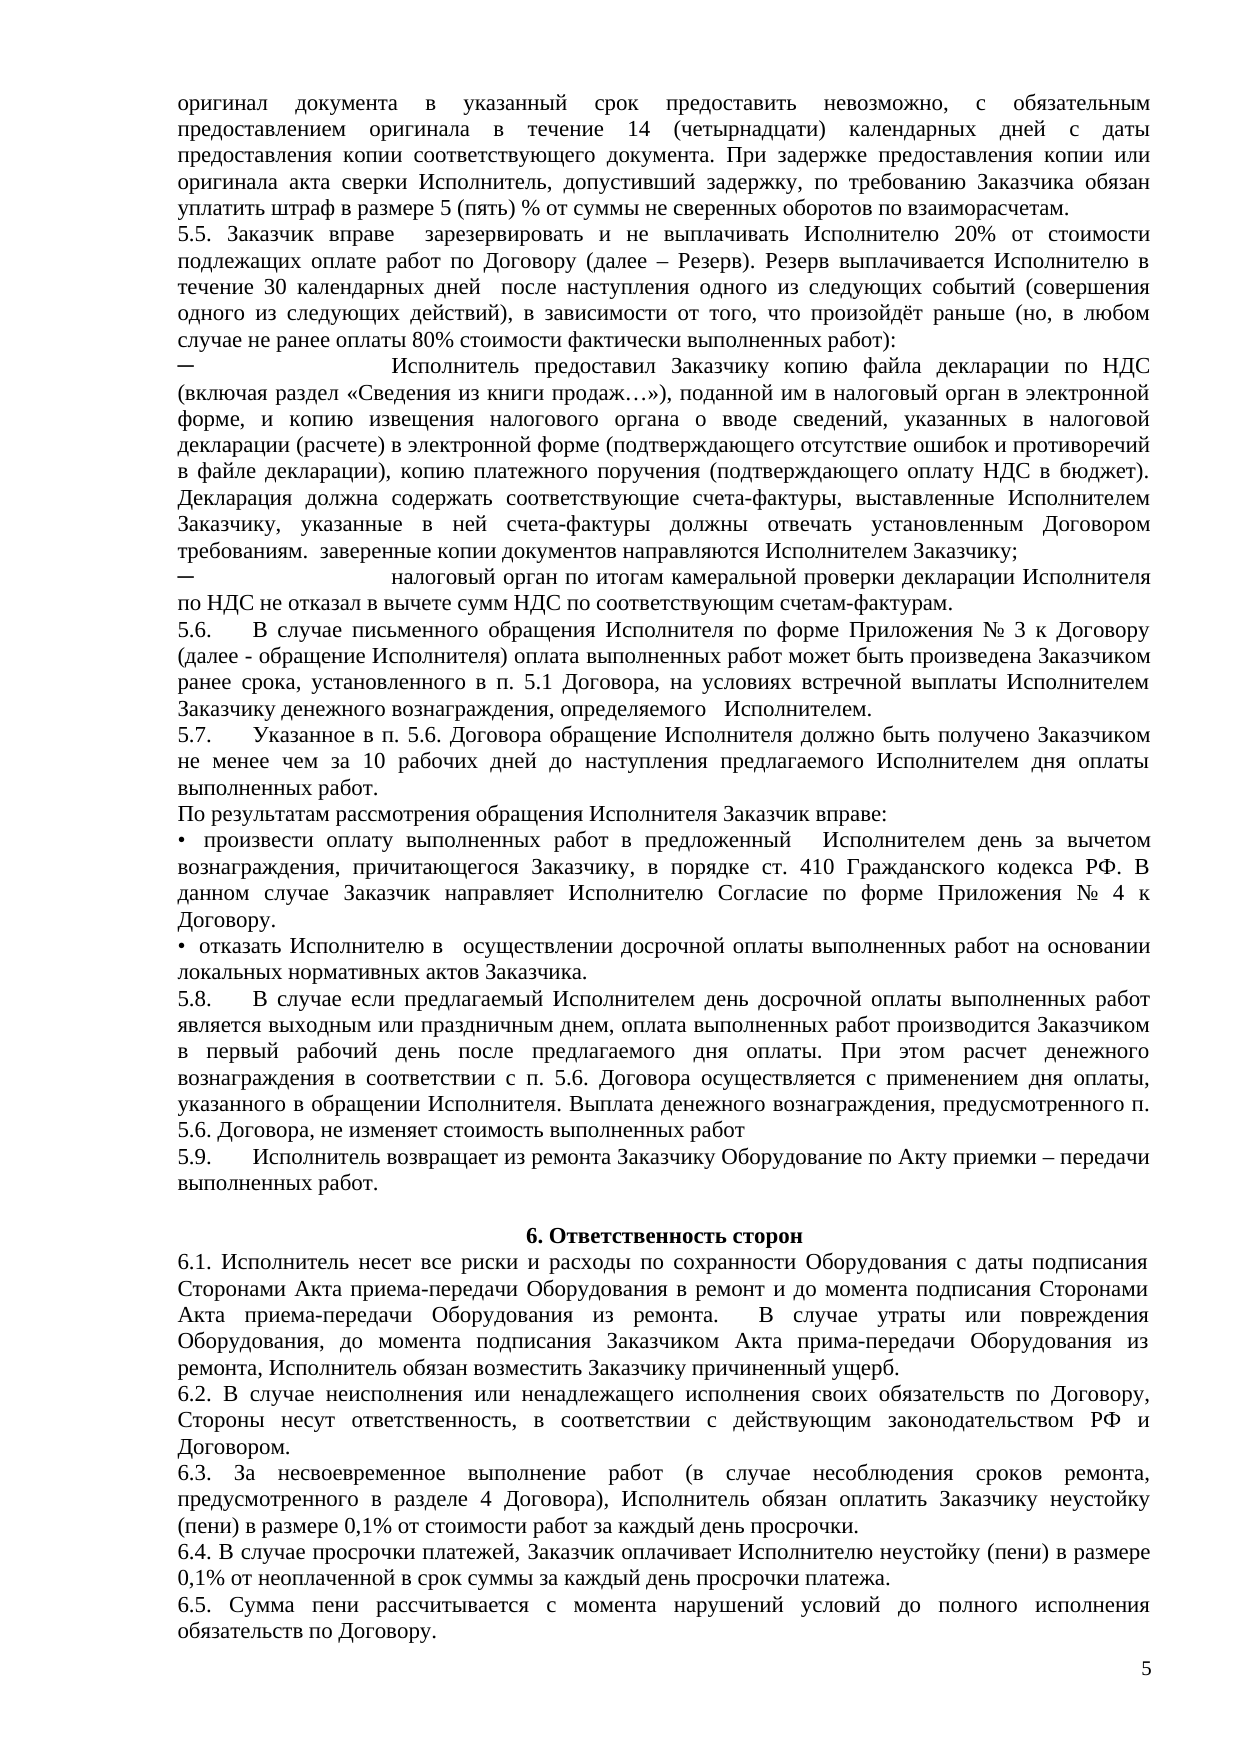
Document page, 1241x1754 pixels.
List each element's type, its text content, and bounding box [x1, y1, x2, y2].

text По результатам рассмотрения обращения Исполнителя Заказчик вправе: [177, 800, 1152, 827]
text 6.5. Сумма пени рассчитывается с момента нарушений условий до полного исполнения обязательств по Договору. [177, 1591, 1152, 1643]
list налоговый орган по итогам камеральной проверки декларации Исполнителя по НДС не отказал в вычете сумм НДС по соответствующим счетам-фактурам. [177, 563, 1152, 616]
text • отказать Исполнителю в осуществлении досрочной оплаты выполненных работ на основании локальных нормативных актов Заказчика. [177, 932, 1152, 985]
list Исполнитель возвращает из ремонта Заказчику Оборудование по Акту приемки – передачи выполненных работ. [177, 1143, 1152, 1196]
list Исполнитель предоставил Заказчику копию файла декларации по НДС (включая раздел «Сведения из книги продаж…»), поданной им в налоговый орган в электронной форме, и копию извещения налогового органа о вводе сведений, указанных в налоговой декларации (расчете) в электронной форме (подтверждающего отсутствие ошибок и противоречий в файле декларации), копию платежного поручения (подтверждающего оплату НДС в бюджет). Декларация должна содержать соответствующие счета-фактуры, выставленные Исполнителем Заказчику, указанные в ней счета-фактуры должны отвечать установленным Договором требованиям. заверенные копии документов направляются Исполнителем Заказчику; [177, 352, 1152, 563]
list Указанное в п. 5.6. Договора обращение Исполнителя должно быть получено Заказчиком не менее чем за 10 рабочих дней до наступления предлагаемого Исполнителем дня оплаты выполненных работ. [177, 721, 1152, 800]
text 6.1. Исполнитель несет все риски и расходы по сохранности Оборудования с даты подписания Сторонами Акта приема-передачи Оборудования в ремонт и до момента подписания Сторонами Акта приема-передачи Оборудования из ремонта. В случае утраты или повреждения Оборудования, до момента подписания Заказчиком Акта прима-передачи Оборудования из ремонта, Исполнитель обязан возместить Заказчику причиненный ущерб. [177, 1248, 1149, 1380]
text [177, 89, 1152, 220]
text • произвести оплату выполненных работ в предложенный Исполнителем день за вычетом вознаграждения, причитающегося Заказчику, в порядке ст. 410 Гражданского кодекса РФ. В данном случае Заказчик направляет Исполнителю Согласие по форме Приложения № 4 к Договору. [177, 827, 1152, 932]
text 6.4. В случае просрочки платежей, Заказчик оплачивает Исполнителю неустойку (пени) в размере 0,1% от неоплаченной в срок суммы за каждый день просрочки платежа. [177, 1538, 1152, 1591]
text 5.5. Заказчик вправе зарезервировать и не выплачивать Исполнителю 20% от стоимости подлежащих оплате работ по Договору (далее – Резерв). Резерв выплачивается Исполнителю в течение 30 календарных дней после наступления одного из следующих событий (совершения одного из следующих действий), в зависимости от того, что произойдёт раньше (но, в любом случае не ранее оплаты 80% стоимости фактически выполненных работ): [177, 220, 1152, 352]
text 6.2. В случае неисполнения или ненадлежащего исполнения своих обязательств по Договору, Стороны несут ответственность, в соответствии с действующим законодательством РФ и Договором. [177, 1380, 1152, 1459]
text 6. Ответственность сторон [177, 1222, 1152, 1248]
list В случае если предлагаемый Исполнителем день досрочной оплаты выполненных работ является выходным или праздничным днем, оплата выполненных работ производится Заказчиком в первый рабочий день после предлагаемого дня оплаты. При этом расчет денежного вознаграждения в соответствии с п. 5.6. Договора осуществляется с применением дня оплаты, указанного в обращении Исполнителя. Выплата денежного вознаграждения, предусмотренного п. 5.6. Договора, не изменяет стоимость выполненных работ [177, 985, 1152, 1143]
text 6.3. За несвоевременное выполнение работ (в случае несоблюдения сроков ремонта, предусмотренного в разделе 4 Договора), Исполнитель обязан оплатить Заказчику неустойку (пени) в размере 0,1% от стоимости работ за каждый день просрочки. [177, 1459, 1152, 1538]
list В случае письменного обращения Исполнителя по форме Приложения № 3 к Договору (далее - обращение Исполнителя) оплата выполненных работ может быть произведена Заказчиком ранее срока, установленного в п. 5.1 Договора, на условиях встречной выплаты Исполнителем Заказчику денежного вознаграждения, определяемого Исполнителем. [177, 616, 1152, 721]
